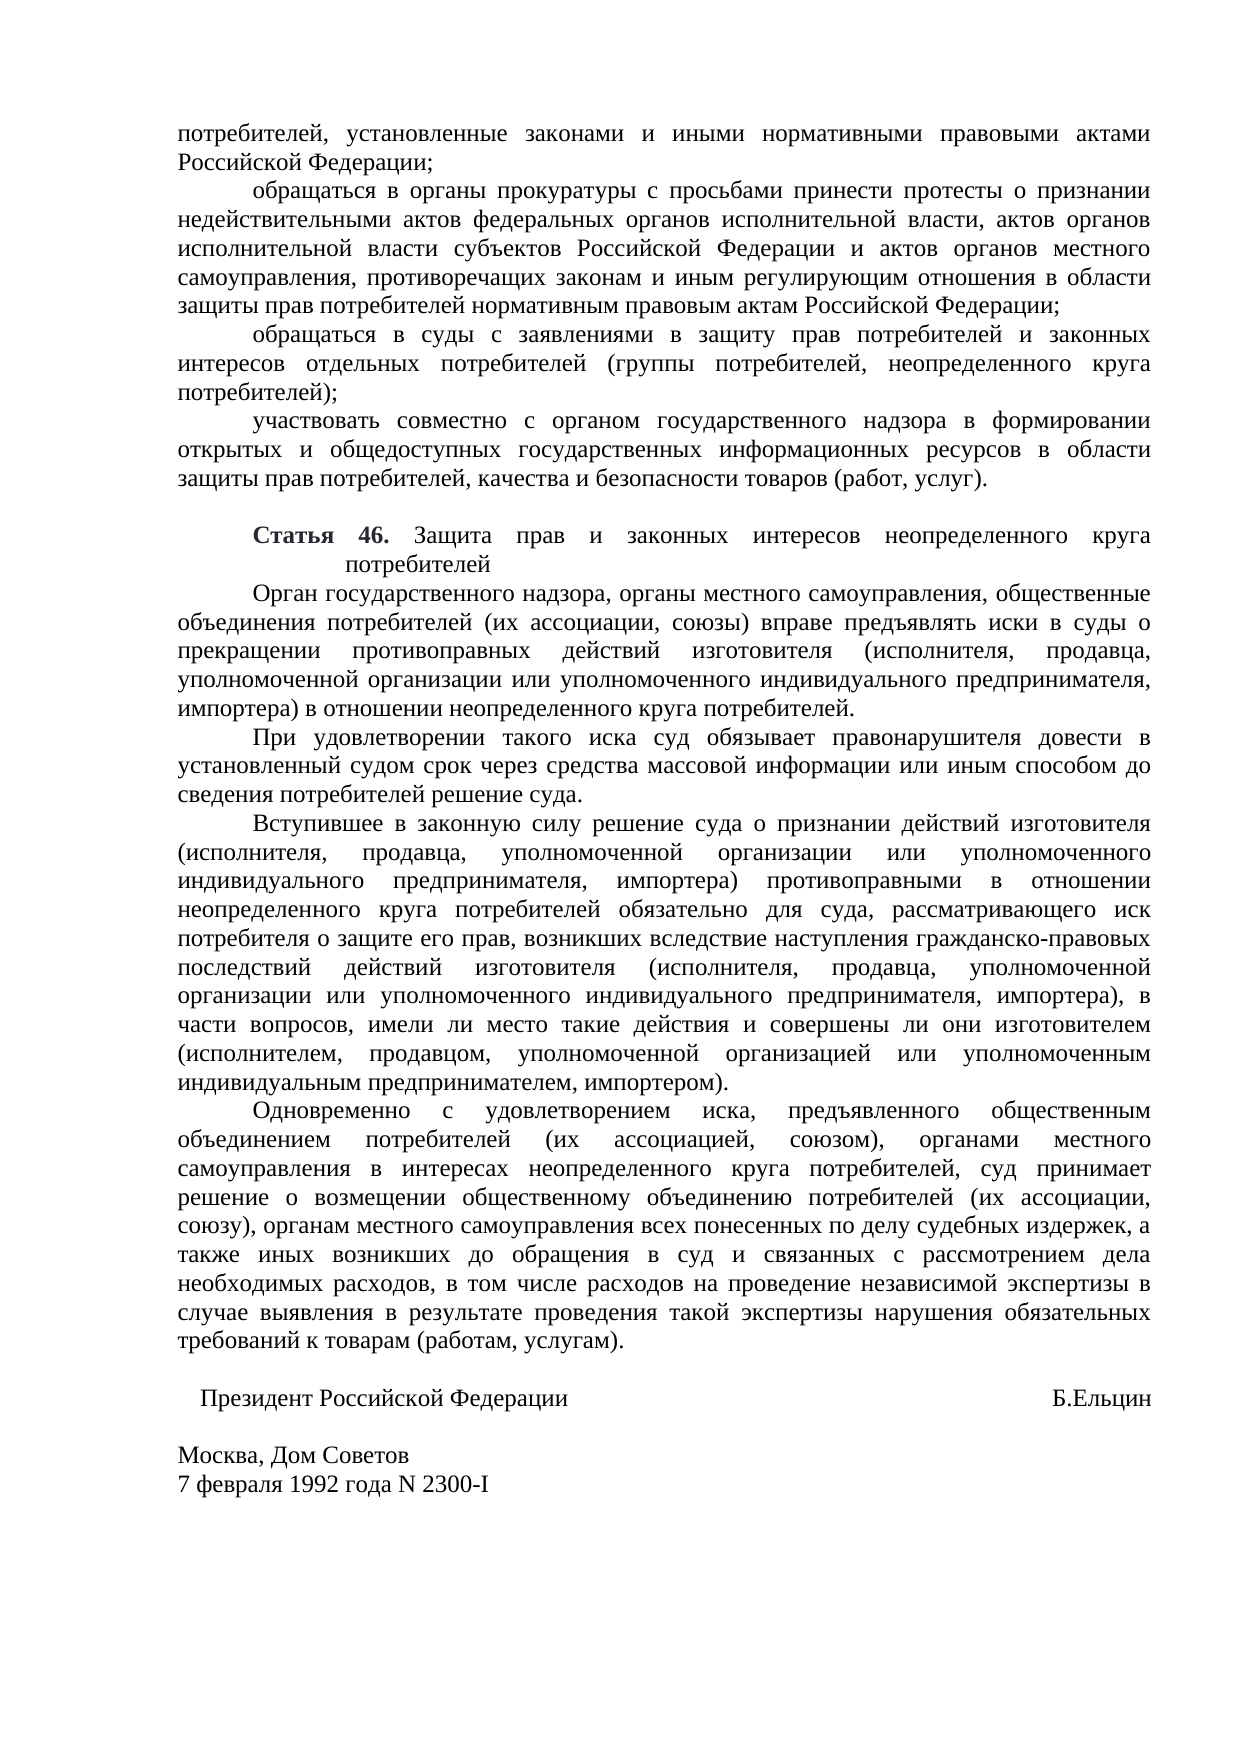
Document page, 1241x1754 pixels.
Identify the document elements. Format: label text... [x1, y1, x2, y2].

text Одновременно с удовлетворением иска, предъявленного общественным объединением потребителей (их ассоциацией, союзом), органами местного самоуправления в интересах неопределенного круга потребителей, суд принимает решение о возмещении общественному объединению потребителей (их ассоциации, союзу), органам местного самоуправления всех понесенных по делу судебных издержек, а также иных возникших до обращения в суд и связанных с рассмотрением дела необходимых расходов, в том числе расходов на проведение независимой экспертизы в случае выявления в результате проведения такой экспертизы нарушения обязательных требований к товарам (работам, услугам). [177, 1096, 1152, 1354]
text Орган государственного надзора, органы местного самоуправления, общественные объединения потребителей (их ассоциации, союзы) вправе предъявлять иски в суды о прекращении противоправных действий изготовителя (исполнителя, продавца, уполномоченной организации или уполномоченного индивидуального предпринимателя, импортера) в отношении неопределенного круга потребителей. [177, 578, 1152, 722]
text обращаться в органы прокуратуры с просьбами принести протесты о признании недействительными актов федеральных органов исполнительной власти, актов органов исполнительной власти субъектов Российской Федерации и актов органов местного самоуправления, противоречащих законам и иным регулирующим отношения в области защиты прав потребителей нормативным правовым актам Российской Федерации; [177, 176, 1152, 319]
text Вступившее в законную силу решение суда о признании действий изготовителя (исполнителя, продавца, уполномоченной организации или уполномоченного индивидуального предпринимателя, импортера) противоправными в отношении неопределенного круга потребителей обязательно для суда, рассматривающего иск потребителя о защите его прав, возникших вследствие наступления гражданско-правовых последствий действий изготовителя (исполнителя, продавца, уполномоченной организации или уполномоченного индивидуального предпринимателя, импортера), в части вопросов, имели ли место такие действия и совершены ли они изготовителем (исполнителем, продавцом, уполномоченной организацией или уполномоченным индивидуальным предпринимателем, импортером). [177, 808, 1152, 1096]
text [177, 118, 1152, 176]
text участвовать совместно с органом государственного надзора в формировании открытых и общедоступных государственных информационных ресурсов в области защиты прав потребителей, качества и безопасности товаров (работ, услуг). [177, 406, 1152, 492]
text обращаться в суды с заявлениями в защиту прав потребителей и законных интересов отдельных потребителей (группы потребителей, неопределенного круга потребителей); [177, 319, 1152, 406]
text Статья 46. Защита прав и законных интересов неопределенного круга потребителей [252, 521, 1152, 578]
table_header Президент Российской Федерации [189, 1383, 1040, 1412]
text При удовлетворении такого иска суд обязывает правонарушителя довести в установленный судом срок через средства массовой информации или иным способом до сведения потребителей решение суда. [177, 722, 1152, 808]
table_header Б.Ельцин [1040, 1383, 1163, 1412]
text 7 февраля 1992 года N 2300-I [177, 1469, 1152, 1498]
text Москва, Дом Советов [177, 1441, 1152, 1469]
